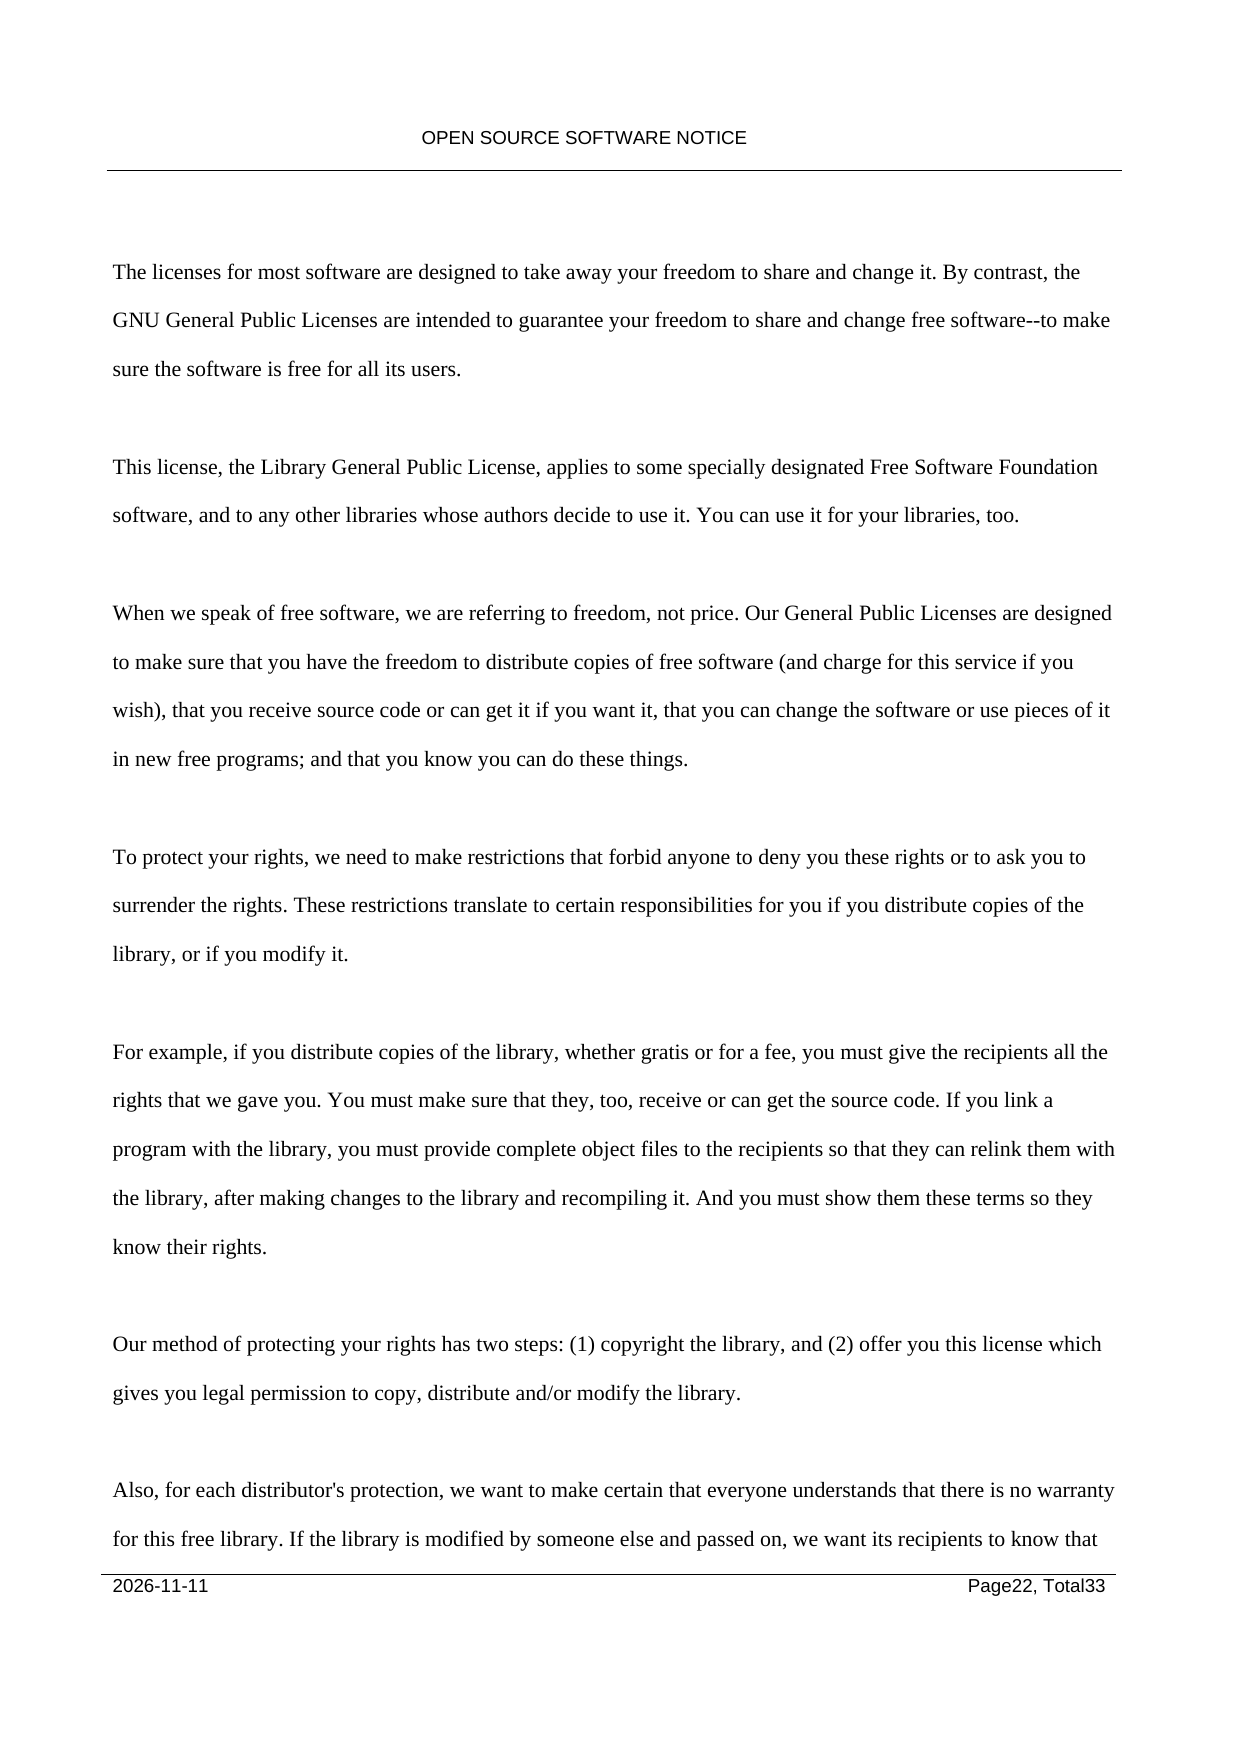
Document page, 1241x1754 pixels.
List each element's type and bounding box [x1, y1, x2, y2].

text [112, 206, 1128, 1555]
